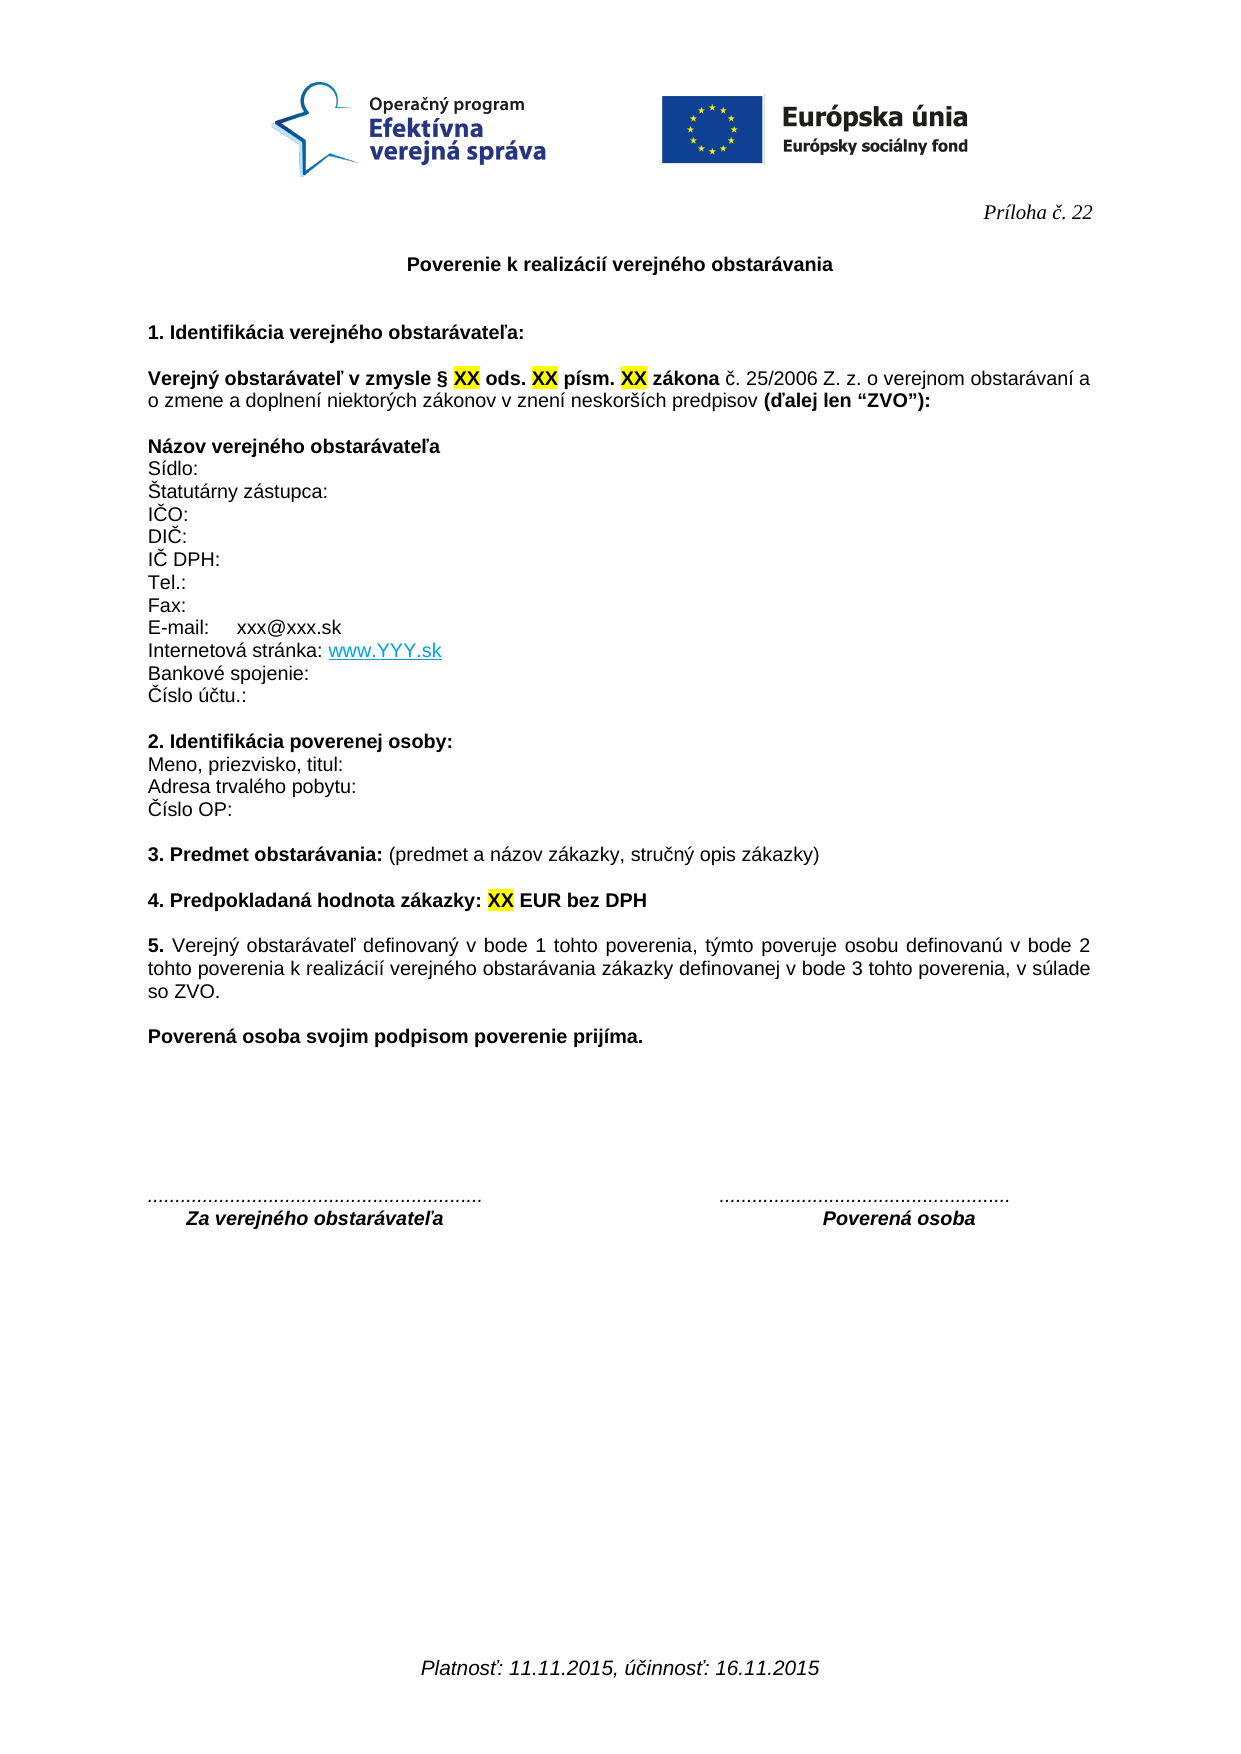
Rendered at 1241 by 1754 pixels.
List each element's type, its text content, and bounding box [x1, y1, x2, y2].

text 2. Identifikácia poverenej osoby: [148, 730, 1092, 752]
text Za verejného obstarávateľa Poverená osoba [148, 1207, 1092, 1229]
text ............................................................. ..................................................... [148, 1184, 1092, 1207]
picture [246, 73, 994, 200]
text Bankové spojenie: [148, 662, 1092, 684]
text DIČ: [148, 525, 1092, 548]
text Poverenie k realizácií verejného obstarávania [148, 253, 1092, 276]
text Číslo OP: [148, 798, 1092, 821]
text 5. Verejný obstarávateľ definovaný v bode 1 tohto poverenia, týmto poveruje osobu definovanú v bode 2 tohto poverenia k realizácií verejného obstarávania zákazky definovanej v bode 3 tohto poverenia, v súlade so ZVO. [148, 934, 1092, 1002]
text Sídlo: [148, 457, 1092, 480]
text Štatutárny zástupca: [148, 480, 1092, 503]
text 4. Predpokladaná hodnota zákazky: XX EUR bez DPH [148, 889, 488, 911]
text Fax: [148, 593, 1092, 616]
text 3. Predmet obstarávania: (predmet a názov zákazky, stručný opis zákazky) [148, 843, 1092, 866]
text 4. Predpokladaná hodnota zákazky: XX EUR bez DPH [514, 889, 1092, 911]
text IČO: [148, 503, 1092, 525]
text Adresa trvalého pobytu: [148, 775, 1092, 798]
text 1. Identifikácia verejného obstarávateľa: [148, 321, 1092, 344]
text Číslo účtu.: [148, 684, 1092, 707]
text E-mail: xxx@xxx.sk [148, 616, 1092, 639]
text Internetová stránka: www.YYY.sk [148, 639, 1092, 662]
text Názov verejného obstarávateľa [148, 434, 1092, 457]
text Tel.: [148, 571, 1092, 593]
text Poverená osoba svojim podpisom poverenie prijíma. [148, 1025, 1092, 1048]
text Príloha č. 22 [148, 200, 1092, 224]
text Meno, priezvisko, titul: [148, 752, 1092, 775]
text Verejný obstarávateľ v zmysle § XX ods. XX písm. XX zákona č. 25/2006 Z. z. o verejnom obstarávaní a o zmene a doplnení niektorých zákonov v znení neskorších predpisov (ďalej len “ZVO”): [148, 366, 1092, 412]
text IČ DPH: [148, 548, 1092, 571]
